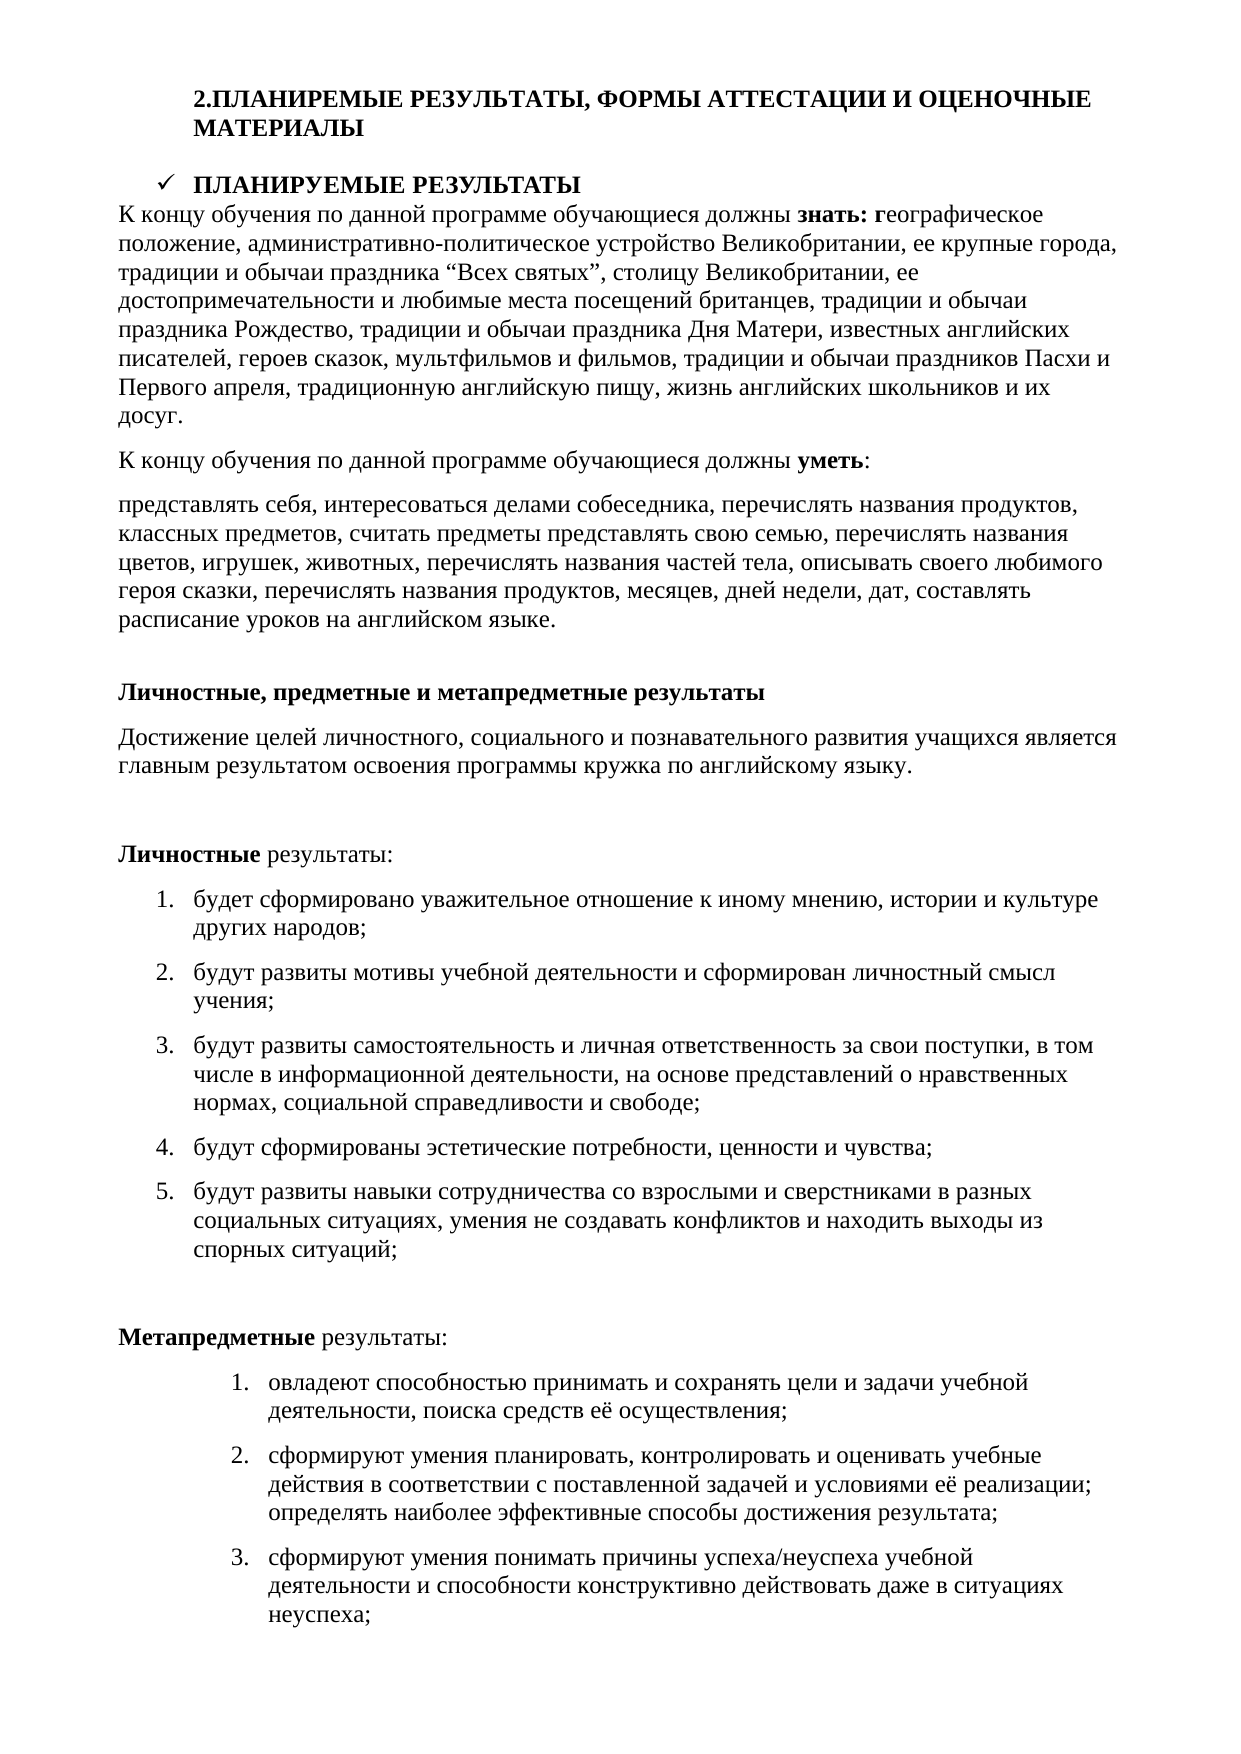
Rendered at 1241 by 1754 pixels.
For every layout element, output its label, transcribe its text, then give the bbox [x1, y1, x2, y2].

text Личностные, предметные и метапредметные результаты [118, 677, 1122, 706]
list будут развиты самостоятельность и личная ответственность за свои поступки, в том числе в информационной деятельности, на основе представлений о нравственных нормах, социальной справедливости и свободе; [156, 1030, 1122, 1116]
text К концу обучения по данной программе обучающиеся должны уметь: [118, 445, 1122, 474]
text представлять себя, интересоваться делами собеседника, перечислять названия продуктов, классных предметов, считать предметы представлять свою семью, перечислять названия цветов, игрушек, животных, перечислять названия частей тела, описывать своего любимого героя сказки, перечислять названия продуктов, месяцев, дней недели, дат, составлять расписание уроков на английском языке. [118, 489, 1122, 633]
text Достижение целей личностного, социального и познавательного развития учащихся является главным результатом освоения программы кружка по английскому языку. [118, 722, 1122, 779]
list сформируют умения планировать, контролировать и оценивать учебные действия в соответствии с поставленной задачей и условиями её реализации; определять наиболее эффективные способы достижения результата; [231, 1440, 1122, 1526]
text 2.ПЛАНИРЕМЫЕ РЕЗУЛЬТАТЫ, ФОРМЫ АТТЕСТАЦИИ И ОЦЕНОЧНЫЕ МАТЕРИАЛЫ [193, 59, 1122, 142]
text К концу обучения по данной программе обучающиеся должны знать: географическое положение, административно-политическое устройство Великобритании, ее крупные города, традиции и обычаи праздника “Всех святых”, столицу Великобритании, ее достопримечательности и любимые места посещений британцев, традиции и обычаи праздника Рождество, традиции и обычаи праздника Дня Матери, известных английских писателей, героев сказок, мультфильмов и фильмов, традиции и обычаи праздников Пасхи и Первого апреля, традиционную английскую пищу, жизнь английских школьников и их досуг. [118, 199, 1122, 429]
list будут развиты мотивы учебной деятельности и сформирован личностный смысл учения; [156, 957, 1122, 1014]
list овладеют способностью принимать и сохранять цели и задачи учебной деятельности, поиска средств её осуществления; [231, 1367, 1122, 1424]
text Метапредметные результаты: [118, 1322, 1122, 1351]
list будут сформированы эстетические потребности, ценности и чувства; [156, 1132, 1122, 1161]
list будет сформировано уважительное отношение к иному мнению, истории и культуре других народов; [156, 884, 1122, 941]
list сформируют умения понимать причины успеха/неуспеха учебной деятельности и способности конструктивно действовать даже в ситуациях неуспеха; [231, 1542, 1122, 1628]
list ПЛАНИРУЕМЫЕ РЕЗУЛЬТАТЫ [156, 171, 1118, 199]
text Личностные результаты: [118, 839, 1122, 868]
list будут развиты навыки сотрудничества со взрослыми и сверстниками в разных социальных ситуациях, умения не создавать конфликтов и находить выходы из спорных ситуаций; [156, 1176, 1122, 1262]
